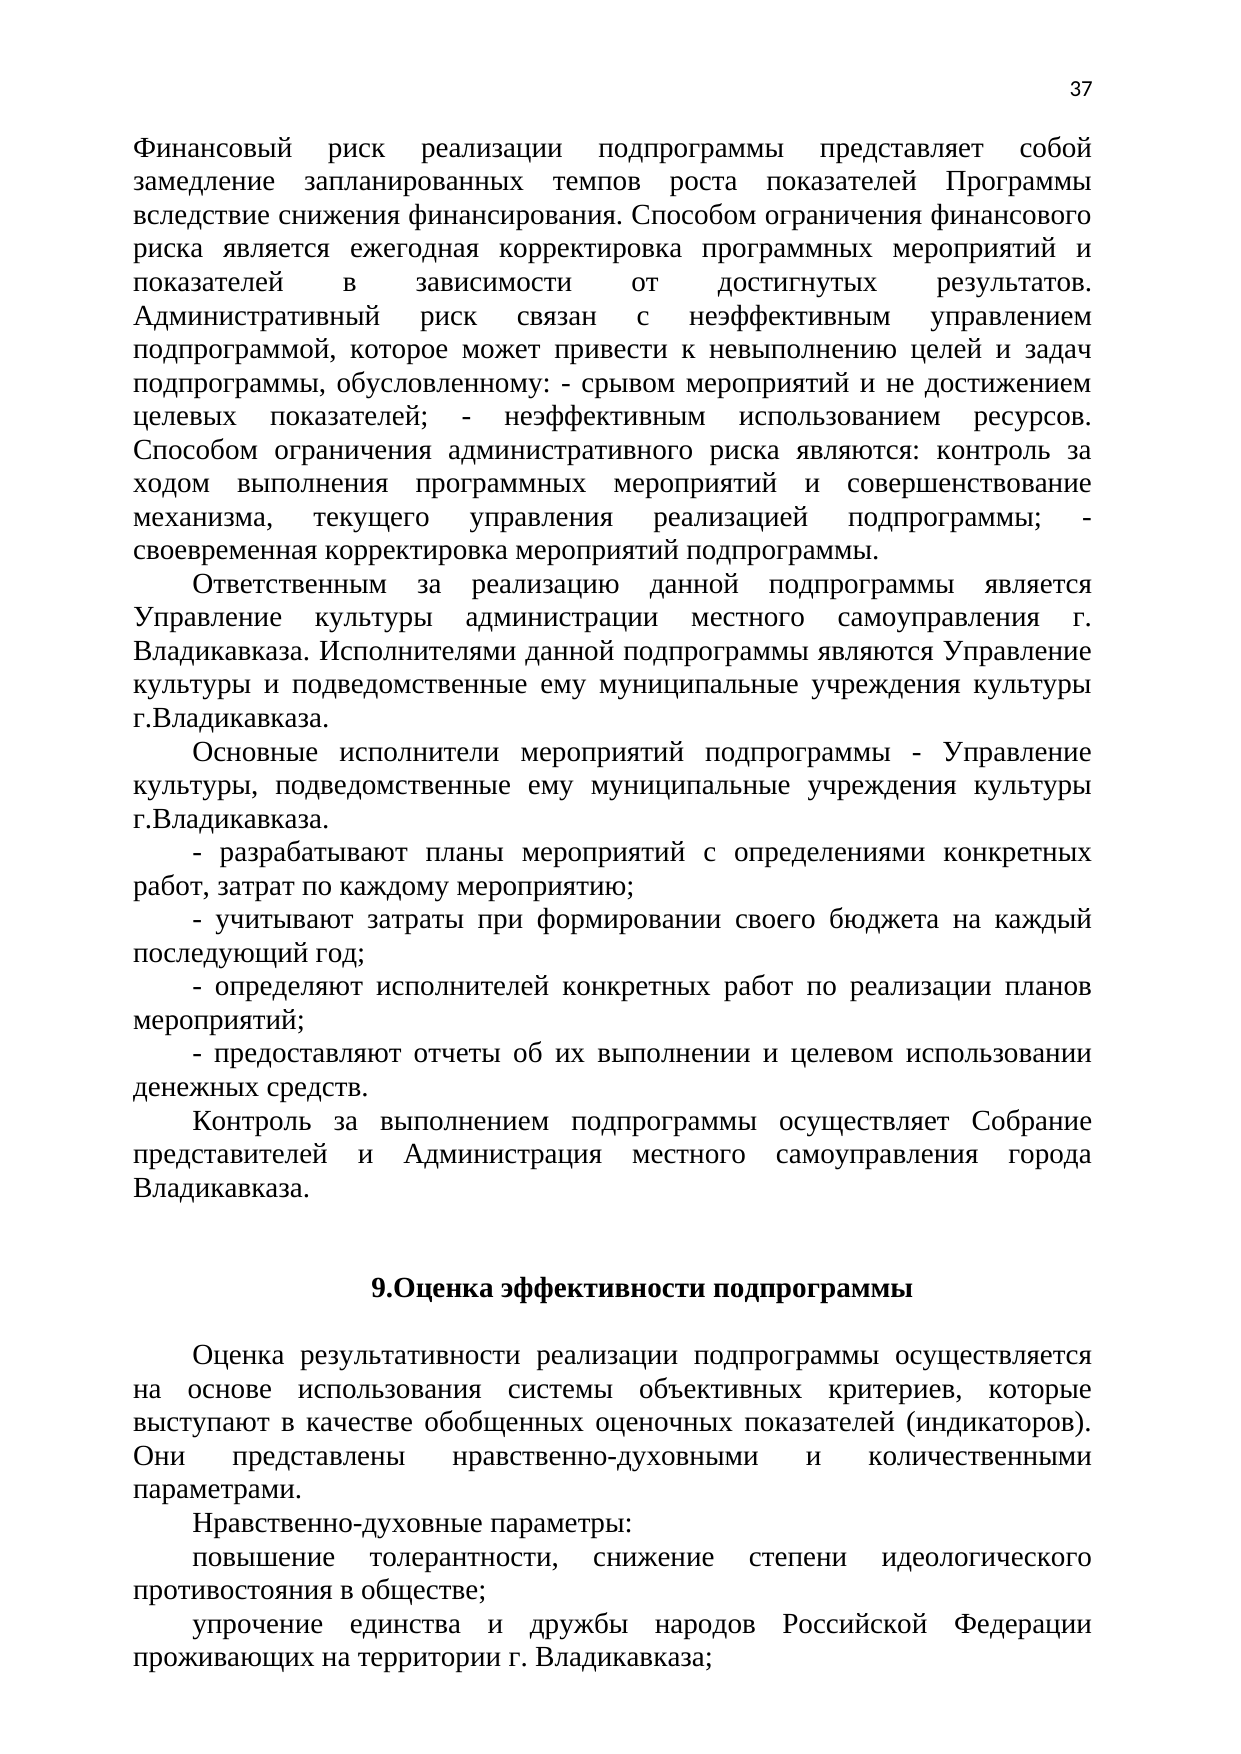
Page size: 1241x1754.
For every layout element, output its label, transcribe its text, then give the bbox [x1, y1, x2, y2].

text - предоставляют отчеты об их выполнении и целевом использовании денежных средств. [133, 1036, 1092, 1103]
text - учитывают затраты при формировании своего бюджета на каждый последующий год; [133, 901, 1092, 968]
text Контроль за выполнением подпрограммы осуществляет Собрание представителей и Администрация местного самоуправления города Владикавказа. [133, 1103, 1092, 1203]
text Нравственно-духовные параметры: [133, 1505, 1092, 1539]
text упрочение единства и дружбы народов Российской Федерации проживающих на территории г. Владикавказа; [133, 1606, 1092, 1673]
text Оценка результативности реализации подпрограммы осуществляется на основе использования системы объективных критериев, которые выступают в качестве обобщенных оценочных показателей (индикаторов). Они представлены нравственно-духовными и количественными параметрами. [133, 1337, 1092, 1505]
text Основные исполнители мероприятий подпрограммы - Управление культуры, подведомственные ему муниципальные учреждения культуры г.Владикавказа. [133, 734, 1092, 834]
text Ответственным за реализацию данной подпрограммы является Управление культуры администрации местного самоуправления г. Владикавказа. Исполнителями данной подпрограммы являются Управление культуры и подведомственные ему муниципальные учреждения культуры г.Владикавказа. [133, 566, 1092, 734]
text 9.Оценка эффективности подпрограммы [133, 1270, 1092, 1304]
text повышение толерантности, снижение степени идеологического противостояния в обществе; [133, 1539, 1092, 1606]
text - определяют исполнителей конкретных работ по реализации планов мероприятий; [133, 968, 1092, 1036]
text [133, 130, 1092, 566]
text - разрабатывают планы мероприятий с определениями конкретных работ, затрат по каждому мероприятию; [133, 834, 1092, 901]
